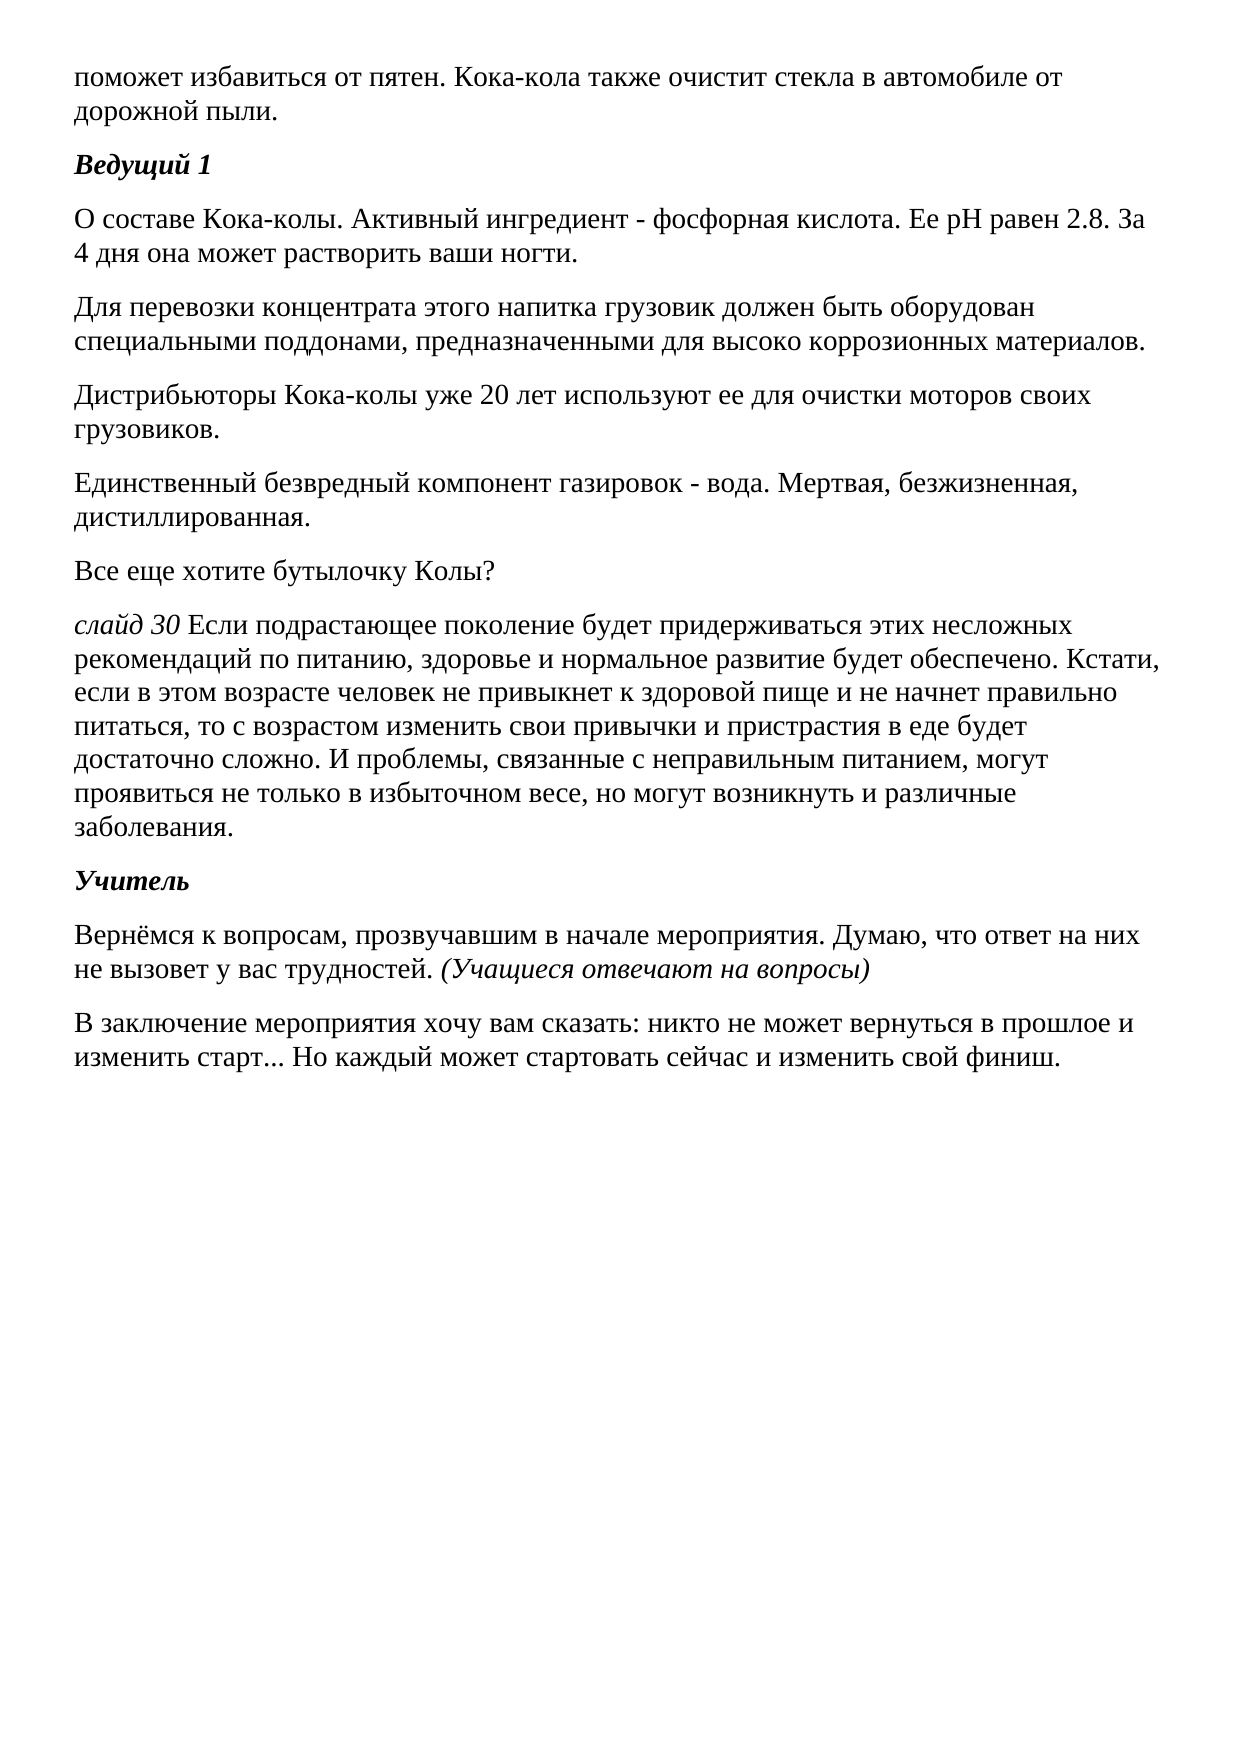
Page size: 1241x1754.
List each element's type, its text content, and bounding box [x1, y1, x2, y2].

text слайд 30 Если подрастающее поколение будет придерживаться этих несложных рекомендаций по питанию, здоровье и нормальное развитие будет обеспечено. Кстати, если в этом возрасте человек не привыкнет к здоровой пище и не начнет правильно питаться, то с возрастом изменить свои привычки и пристрастия в еде будет достаточно сложно. И проблемы, связанные с неправильным питанием, могут проявиться не только в избыточном весе, но могут возникнуть и различные заболевания. [74, 607, 1167, 842]
text Дистрибьюторы Кока-колы уже 20 лет используют ее для очистки моторов своих грузовиков. [74, 377, 1167, 444]
text Единственный безвредный компонент газировок - вода. Мертвая, безжизненная, дистиллированная. [74, 465, 1167, 532]
text В заключение мероприятия хочу вам сказать: никто не может вернуться в прошлое и изменить старт... Но каждый может стартовать сейчас и изменить свой финиш. [74, 1005, 1167, 1072]
text Все еще хотите бутылочку Колы? [74, 553, 1167, 587]
text О составе Кока-колы. Активный ингредиент - фосфорная кислота. Ее рН равен 2.8. За 4 дня она может растворить ваши ногти. [74, 201, 1167, 268]
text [74, 59, 1167, 126]
text Ведущий 1 [74, 147, 1167, 181]
text Учитель [74, 863, 1167, 897]
text Для перевозки концентрата этого напитка грузовик должен быть оборудован специальными поддонами, предназначенными для высоко коррозионных материалов. [74, 289, 1167, 356]
text Вернёмся к вопросам, прозвучавшим в начале мероприятия. Думаю, что ответ на них не вызовет у вас трудностей. (Учащиеся отвечают на вопросы) [74, 917, 1167, 984]
